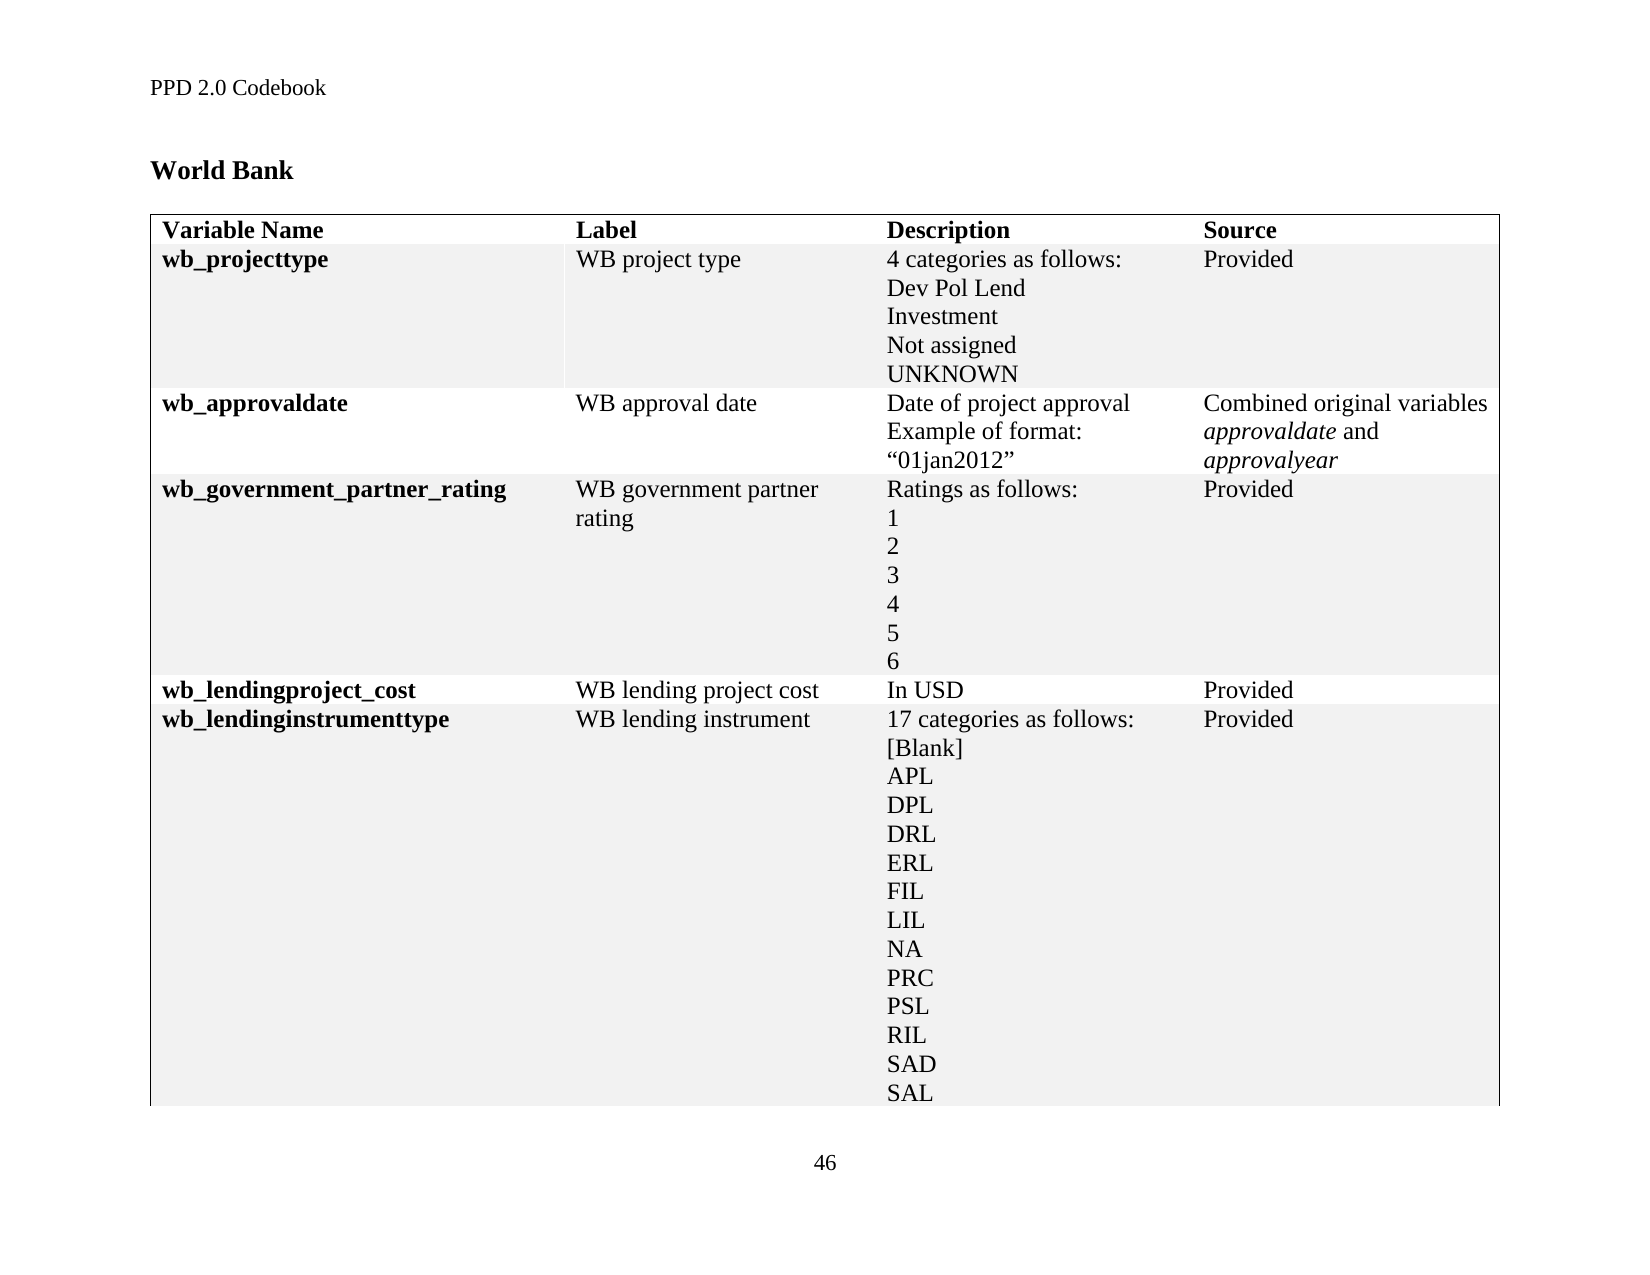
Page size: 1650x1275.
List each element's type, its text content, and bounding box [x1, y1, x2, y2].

table_header Source [1192, 215, 1499, 244]
table_cell In USD [875, 675, 1192, 704]
table_cell wb_lendingproject_cost [151, 675, 564, 704]
table_header Label [565, 215, 875, 244]
table_cell WB lending project cost [564, 675, 875, 704]
table_cell 4 categories as follows: Dev Pol Lend Investment Not assigned UNKNOWN [875, 244, 1192, 388]
table_cell Provided [1192, 704, 1499, 1106]
table_header Description [875, 215, 1192, 244]
table_cell wb_approvaldate [151, 388, 564, 474]
table_header Variable Name [151, 215, 564, 244]
table_cell Provided [1192, 474, 1499, 675]
table_cell wb_lendinginstrumenttype [151, 704, 564, 1106]
table_cell Ratings as follows: 1 2 3 4 5 6 [875, 474, 1192, 675]
table_cell wb_projecttype [151, 244, 564, 388]
table_cell Date of project approval Example of format: “01jan2012” [875, 388, 1192, 474]
table_cell WB approval date [564, 388, 875, 474]
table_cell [875, 704, 1192, 1106]
table_cell WB government partner rating [564, 474, 875, 675]
table_cell wb_government_partner_rating [151, 474, 564, 675]
subtitle World Bank [150, 154, 1500, 185]
table_cell WB lending instrument [564, 704, 875, 1106]
table_cell Provided [1192, 244, 1499, 388]
table_cell Combined original variables approvaldate and approvalyear [1192, 388, 1499, 474]
table_cell Provided [1192, 675, 1499, 704]
table_cell WB project type [565, 244, 875, 388]
